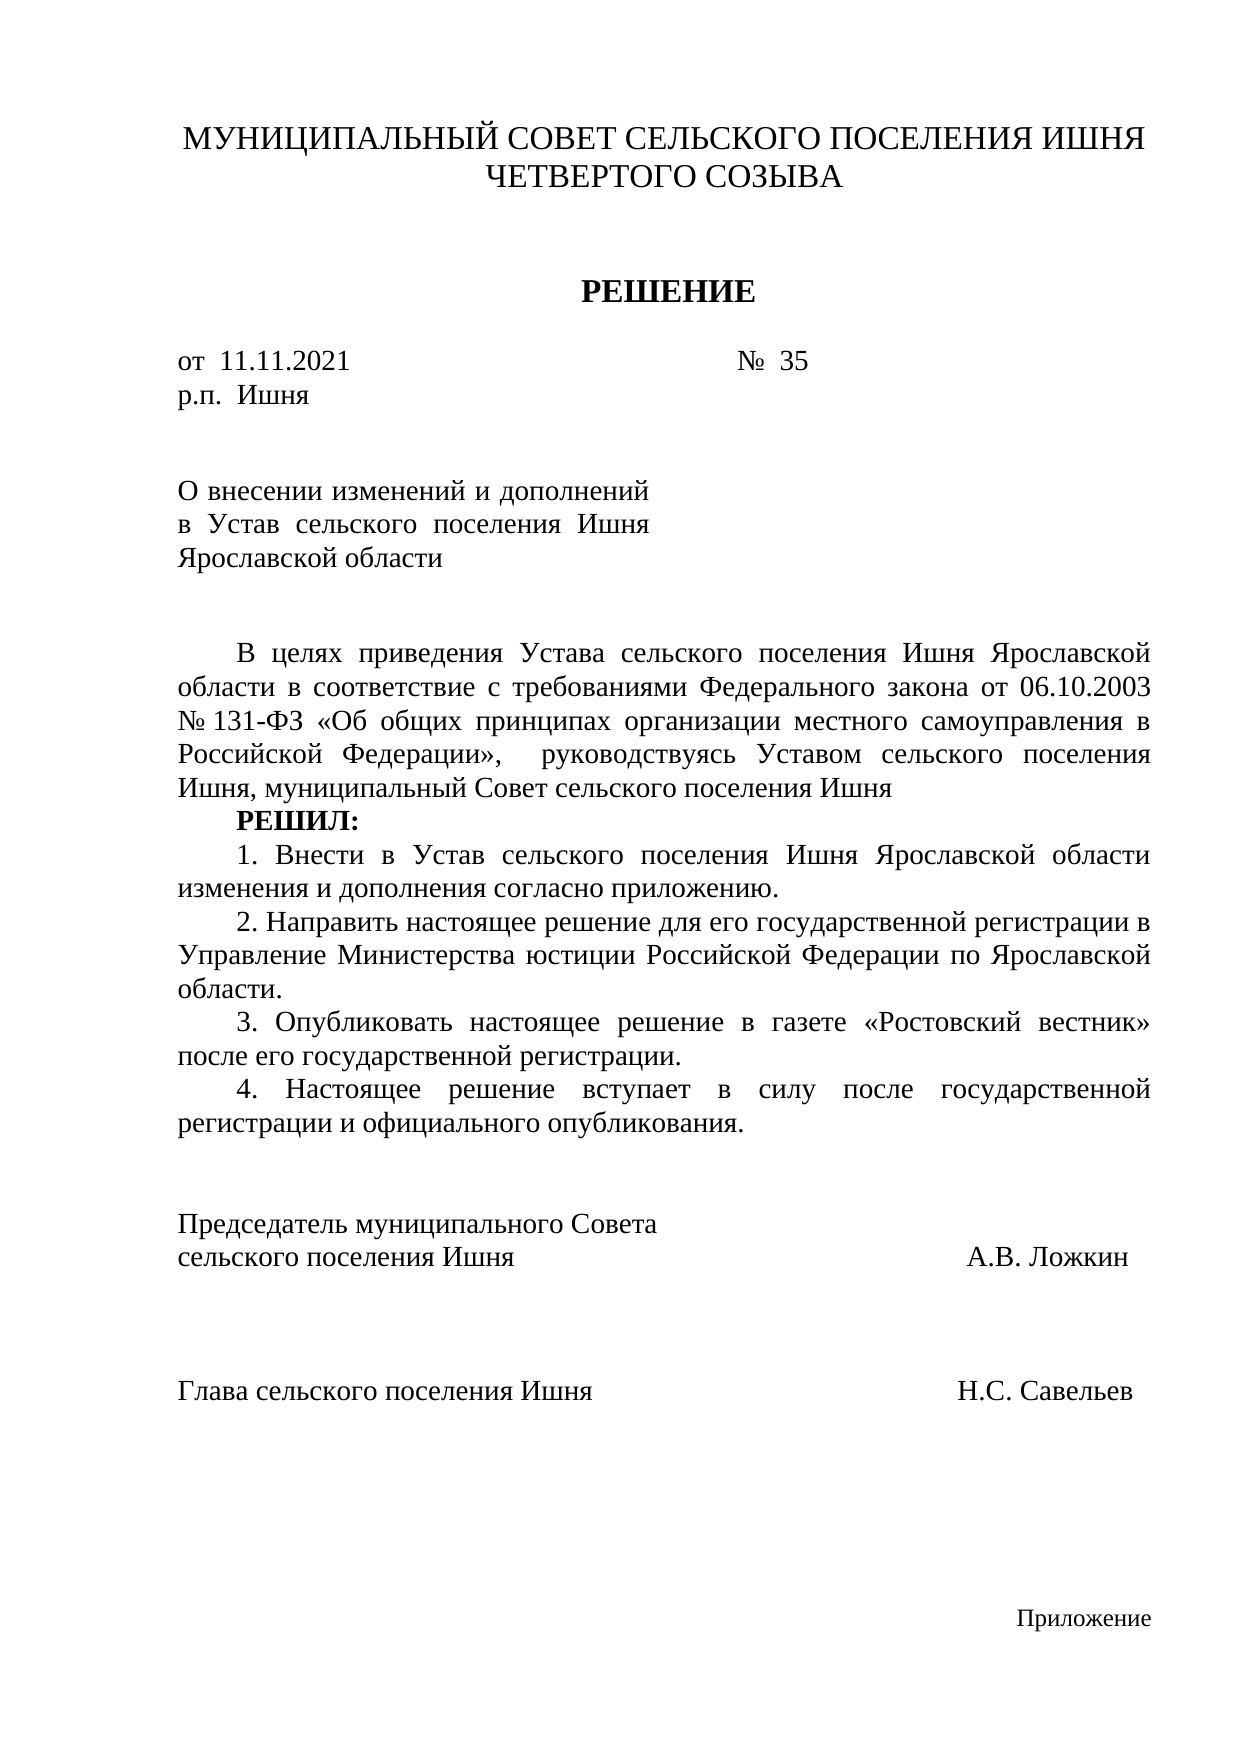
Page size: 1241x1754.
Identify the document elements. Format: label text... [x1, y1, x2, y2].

title Глава сельского поселения Ишня Н.С. Савельев [177, 1373, 1152, 1407]
title сельского поселения Ишня А.В. Ложкин [177, 1239, 1152, 1273]
text РЕШЕНИЕ [177, 271, 1152, 310]
text О внесении изменений и дополнений в Устав сельского поселения Ишня Ярославской области [177, 473, 649, 573]
title 3. Опубликовать настоящее решение в газете «Ростовский вестник» после его государственной регистрации. [177, 1004, 1152, 1072]
text МУНИЦИПАЛЬНЫЙ СОВЕТ СЕЛЬСКОГО ПОСЕЛЕНИЯ ИШНЯ ЧЕТВЕРТОГО СОЗЫВА [177, 118, 1152, 195]
text Приложение [177, 1603, 1152, 1632]
title 2. Направить настоящее решение для его государственной регистрации в Управление Министерства юстиции Российской Федерации по Ярославской области. [177, 904, 1152, 1004]
title 1. Внести в Устав сельского поселения Ишня Ярославской области изменения и дополнения согласно приложению. [177, 837, 1152, 904]
title РЕШИЛ: [177, 803, 1152, 837]
title 4. Настоящее решение вступает в силу после государственной регистрации и официального опубликования. [177, 1072, 1152, 1139]
title В целях приведения Устава сельского поселения Ишня Ярославской области в соответствие с требованиями Федерального закона от 06.10.2003 № 131-ФЗ «Об общих принципах организации местного самоуправления в Российской Федерации», руководствуясь Уставом сельского поселения Ишня, муниципальный Совет сельского поселения Ишня [177, 636, 1152, 803]
title Председатель муниципального Совета [177, 1206, 1152, 1239]
text р.п. Ишня [177, 377, 1152, 410]
text от 11.11.2021 № 35 [177, 343, 1152, 377]
